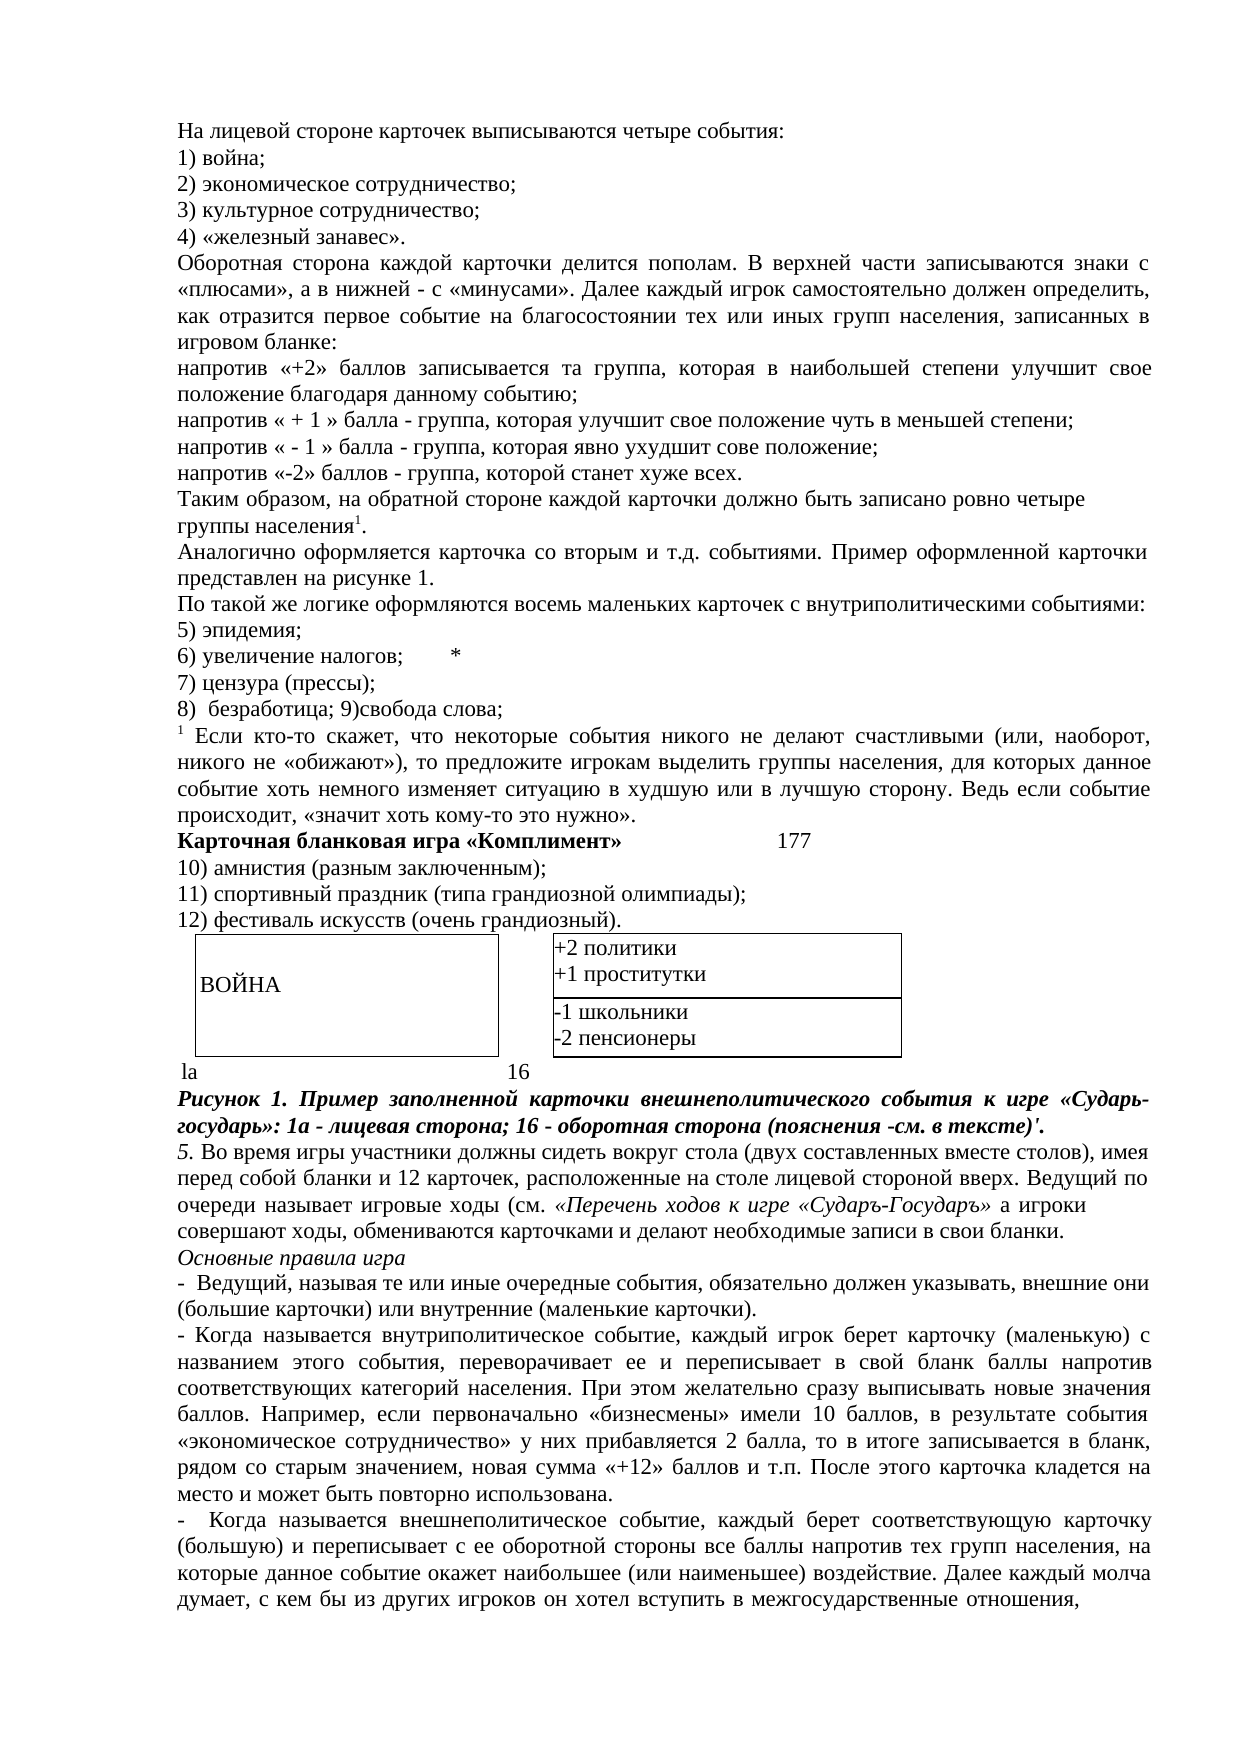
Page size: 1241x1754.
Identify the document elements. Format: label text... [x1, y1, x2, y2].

list Когда называется внешнеполитическое событие, каждый берет соответствующую карточку (большую) и переписывает с ее оборотной стороны все баллы напротив тех групп населения, на которые данное событие окажет наибольшее (или наименьшее) воздействие. Далее каждый молча думает, с кем бы из других игроков он хотел вступить в межгосударственные отношения, [177, 1506, 1152, 1611]
list увеличение налогов; * [177, 643, 1240, 669]
text напротив « + 1 » балла - группа, которая улучшит свое положение чуть в меньшей степени; напротив « - 1 » балла - группа, которая явно ухудшит сове положение; [177, 407, 1081, 459]
list Во время игры участники должны сидеть вокруг стола (двух составленных вместе столов), имея перед собой бланки и 12 карточек, расположенные на столе лицевой стороной вверх. Ведущий по очереди называет игровые ходы (см. «Перечень ходов к игре «Сударъ-Государъ» а игроки совершают ходы, обмениваются карточками и делают необходимые записи в свои бланки. Основные правила игра [177, 1138, 1152, 1270]
text На лицевой стороне карточек выписываются четыре события: [177, 117, 1240, 144]
text «экономическое сотрудничество» у них прибавляется 2 балла, то в итоге записывается в бланк, рядом со старым значением, новая сумма «+12» баллов и т.п. После этого карточка кладется на место и может быть повторно использована. [177, 1427, 1152, 1506]
text Оборотная сторона каждой карточки делится пополам. В верхней части записываются знаки с [177, 249, 1240, 275]
text 1 Если кто-то скажет, что некоторые события никого не делают счастливыми (или, наоборот, никого не «обижают»), то предложите игрокам выделить группы населения, для которых данное событие хоть немного изменяет ситуацию в худшую или в лучшую сторону. Ведь если событие происходит, «значит хоть кому-то это нужно». [177, 722, 1153, 827]
subtitle Карточная бланковая игра «Комплимент» 177 [177, 827, 1240, 854]
list экономическое сотрудничество; [177, 170, 1240, 196]
text напротив «+2» баллов записывается та группа, которая в наибольшей степени улучшит свое положение благодаря данному событию; [177, 355, 1152, 406]
list безработица; 9)свобода слова; [177, 696, 1240, 722]
text «плюсами», а в нижней - с «минусами». Далее каждый игрок самостоятельно должен определить, как отразится первое событие на благосостоянии тех или иных групп населения, записанных в игровом бланке: [177, 275, 1152, 354]
text Аналогично оформляется карточка со вторым и т.д. событиями. Пример оформленной карточки представлен на рисунке 1. [177, 539, 1240, 590]
text Таким образом, на обратной стороне каждой карточки должно быть записано ровно четыре группы населения1. [177, 486, 1153, 538]
list амнистия (разным заключенным); [177, 854, 1240, 880]
list Когда называется внутриполитическое событие, каждый игрок берет карточку (маленькую) с названием этого события, переворачивает ее и переписывает в свой бланк баллы напротив соответствующих категорий населения. При этом желательно сразу выписывать новые значения баллов. Например, если первоначально «бизнесмены» имели 10 баллов, в результате события [177, 1321, 1152, 1427]
text напротив «-2» баллов - группа, которой станет хуже всех. [177, 459, 1240, 485]
list цензура (прессы); [177, 669, 1240, 696]
list фестиваль искусств (очень грандиозный). [177, 907, 1240, 933]
list Ведущий, называя те или иные очередные события, обязательно должен указывать, внешние они (большие карточки) или внутренние (маленькие карточки). [177, 1270, 1151, 1321]
list «железный занавес». [177, 223, 1240, 249]
text la 16 [181, 1062, 1240, 1084]
subtitle Рисунок 1. Пример заполненной карточки внешнеполитического события к игре «Сударь- государь»: 1а - лицевая сторона; 16 - оборотная сторона (пояснения -см. в тексте)'. [177, 1085, 1240, 1138]
text По такой же логике оформляются восемь маленьких карточек с внутриполитическими событиями: [177, 590, 1240, 617]
list эпидемия; [177, 617, 1240, 643]
list спортивный праздник (типа грандиозной олимпиады); [177, 880, 1240, 907]
list война; [177, 144, 1240, 170]
list культурное сотрудничество; [177, 196, 1240, 222]
